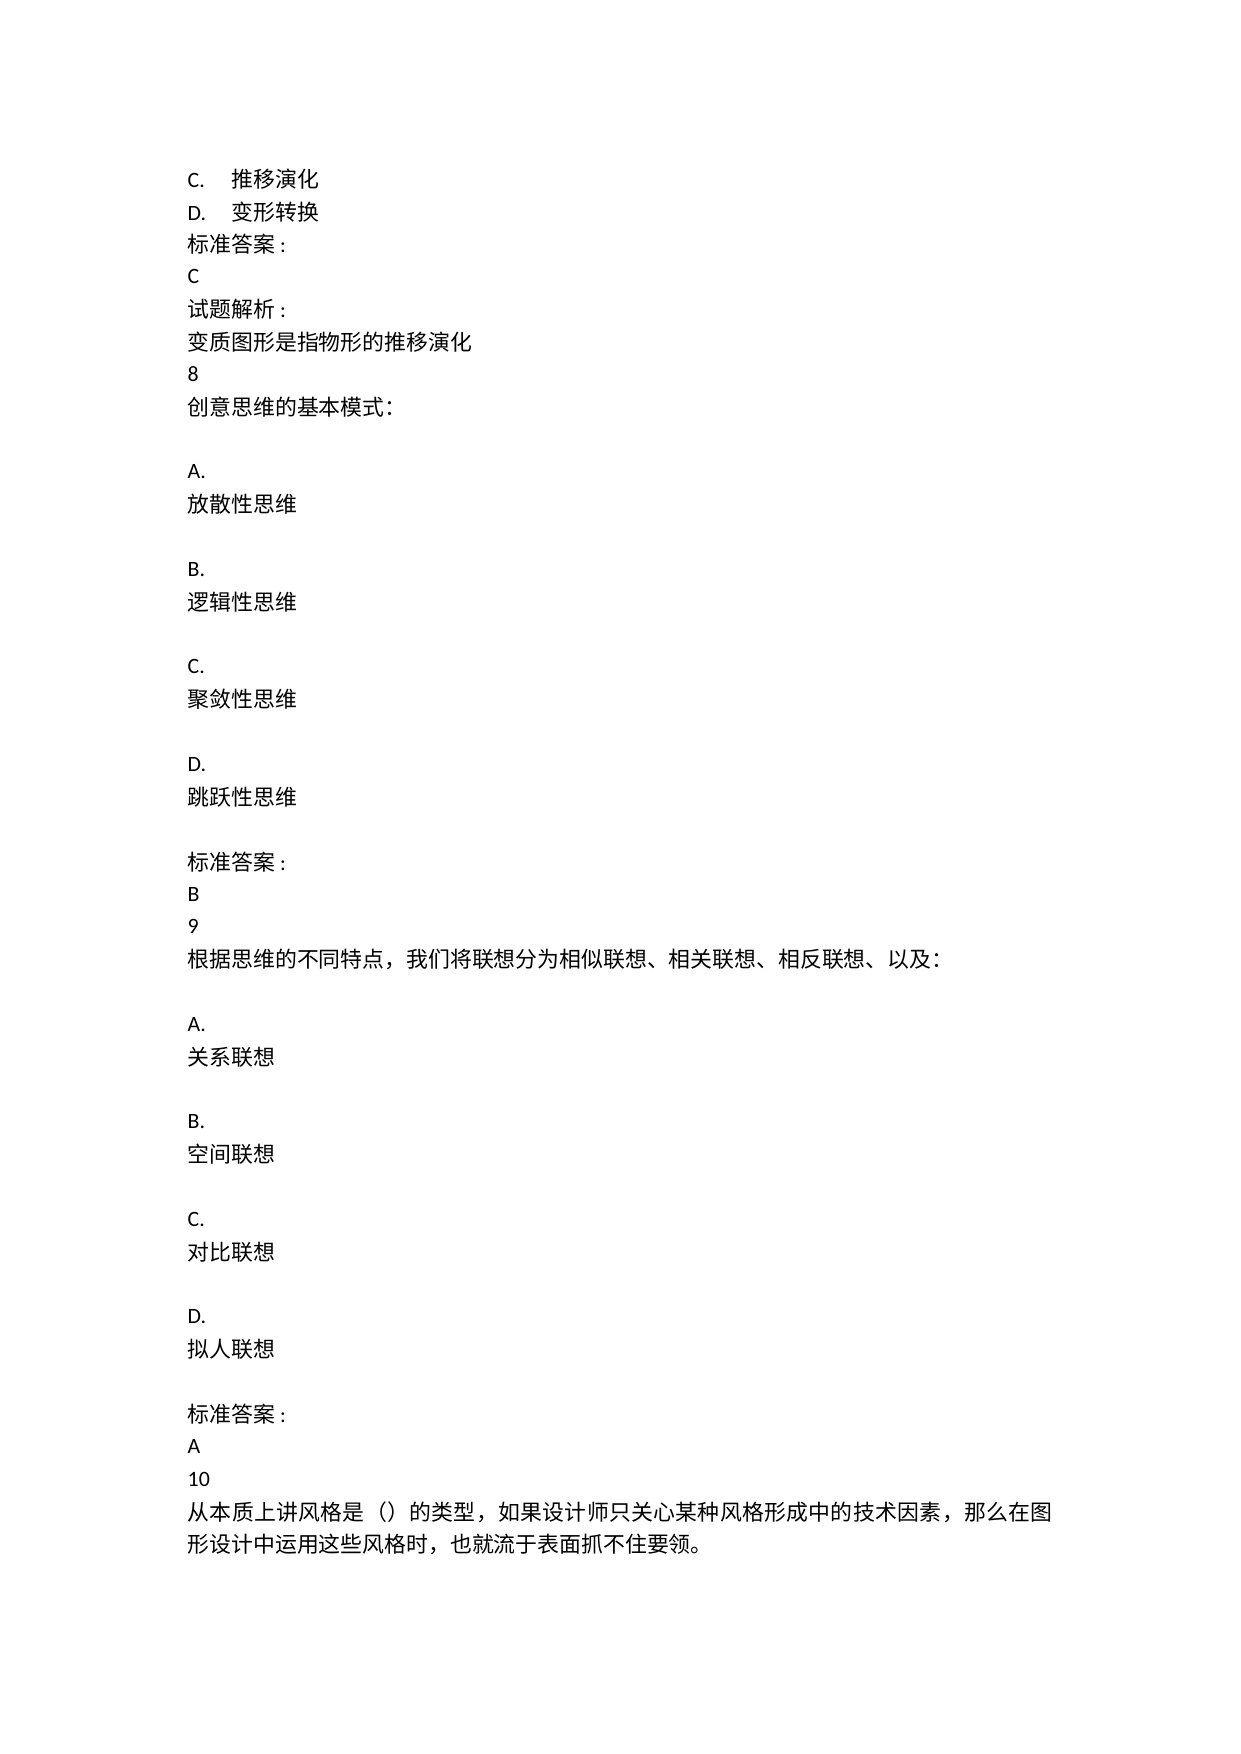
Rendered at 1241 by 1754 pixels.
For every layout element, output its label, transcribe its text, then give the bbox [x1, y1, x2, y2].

text 标准答案 : [187, 844, 1053, 877]
text 空间联想 [187, 1137, 1053, 1169]
text B. [187, 1104, 1053, 1137]
text 变质图形是指物形的推移演化 [187, 324, 1053, 357]
text B [187, 877, 1053, 909]
text 9 [187, 909, 1053, 942]
text 跳跃性思维 [187, 779, 1053, 812]
text 放散性思维 [187, 487, 1053, 519]
text D. 变形转换 [187, 194, 1053, 227]
text D. [187, 747, 1053, 779]
text C. 推移演化 [187, 162, 1053, 194]
text 标准答案 : [187, 1397, 1053, 1429]
text C. [187, 649, 1053, 682]
text 标准答案 : [187, 227, 1053, 259]
text 对比联想 [187, 1234, 1053, 1267]
text D. [187, 1299, 1053, 1332]
text C. [187, 1202, 1053, 1234]
text 从本质上讲风格是（）的类型，如果设计师只关心某种风格形成中的技术因素，那么在图形设计中运用这些风格时，也就流于表面抓不住要领。 [187, 1494, 1053, 1559]
text 试题解析 : [187, 292, 1053, 324]
text 关系联想 [187, 1039, 1053, 1072]
text A. [187, 454, 1053, 487]
text 创意思维的基本模式： [187, 389, 1053, 422]
text 根据思维的不同特点，我们将联想分为相似联想、相关联想、相反联想、以及： [187, 942, 1053, 974]
text A. [187, 1007, 1053, 1039]
text C [187, 259, 1053, 292]
text B. [187, 552, 1053, 584]
text 聚敛性思维 [187, 682, 1053, 714]
text 8 [187, 357, 1053, 389]
text 拟人联想 [187, 1332, 1053, 1364]
text A [187, 1429, 1053, 1462]
text 10 [187, 1462, 1053, 1494]
text 逻辑性思维 [187, 584, 1053, 617]
